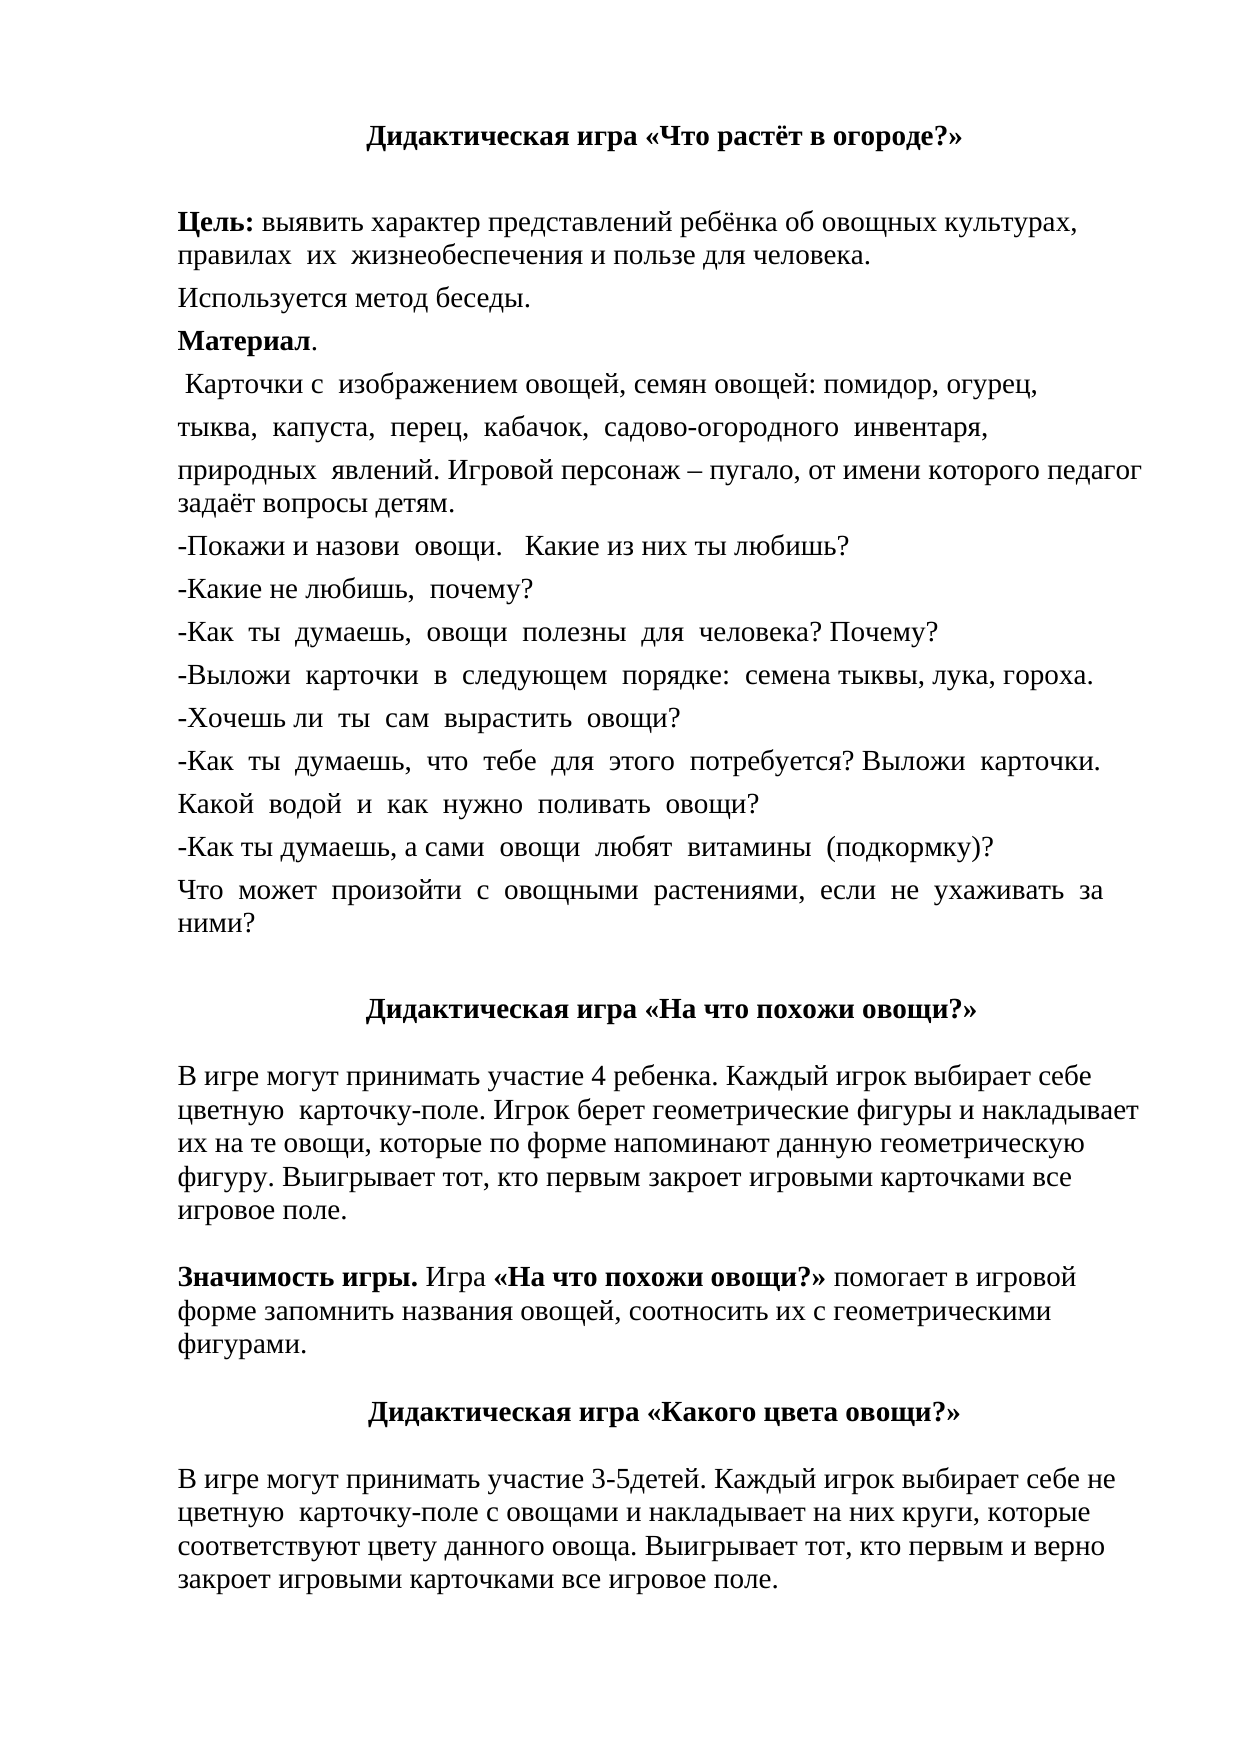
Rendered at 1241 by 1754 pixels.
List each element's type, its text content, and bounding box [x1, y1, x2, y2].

text В игре могут принимать участие 4 ребенка. Каждый игрок выбирает себе цветную карточку-поле. Игрок берет геометрические фигуры и накладывает их на те овощи, которые по форме напоминают данную геометрическую фигуру. Выигрывает тот, кто первым закроет игровыми карточками все игровое поле. [177, 1058, 1152, 1226]
text -Как ты думаешь, а сами овощи любят витамины (подкормку)? [177, 829, 1152, 862]
text -Покажи и назови овощи. Какие из них ты любишь? [177, 528, 1152, 562]
text Дидактическая игра «На что похожи овощи?» [177, 991, 1152, 1025]
text тыква, капуста, перец, кабачок, садово-огородного инвентаря, [177, 409, 1152, 443]
text природных явлений. Игровой персонаж – пугало, от имени которого педагог задаёт вопросы детям. [177, 452, 1152, 519]
text -Как ты думаешь, овощи полезны для человека? Почему? [177, 614, 1152, 648]
text -Выложи карточки в следующем порядке: семена тыквы, лука, гороха. [177, 657, 1152, 691]
text Карточки с изображением овощей, семян овощей: помидор, огурец, [177, 366, 1152, 400]
text Что может произойти с овощными растениями, если не ухаживать за ними? [177, 872, 1152, 939]
text Используется метод беседы. [177, 280, 1152, 314]
text Цель: выявить характер представлений ребёнка об овощных культурах, правилах их жизнеобеспечения и пользе для человека. [177, 204, 1152, 271]
text Какой водой и как нужно поливать овощи? [177, 786, 1152, 819]
text Материал. [177, 323, 1152, 357]
text -Хочешь ли ты сам вырастить овощи? [177, 700, 1152, 734]
text Дидактическая игра «Что растёт в огороде?» [177, 118, 1152, 152]
text -Как ты думаешь, что тебе для этого потребуется? Выложи карточки. [177, 743, 1152, 777]
text -Какие не любишь, почему? [177, 571, 1152, 605]
text Значимость игры. Игра «На что похожи овощи?» помогает в игровой форме запомнить названия овощей, соотносить их с геометрическими фигурами. [177, 1259, 1152, 1360]
text В игре могут принимать участие 3-5детей. Каждый игрок выбирает себе не цветную карточку-поле с овощами и накладывает на них круги, которые соответствуют цвету данного овоща. Выигрывает тот, кто первым и верно закроет игровыми карточками все игровое поле. [177, 1461, 1152, 1595]
text Дидактическая игра «Какого цвета овощи?» [177, 1394, 1152, 1427]
